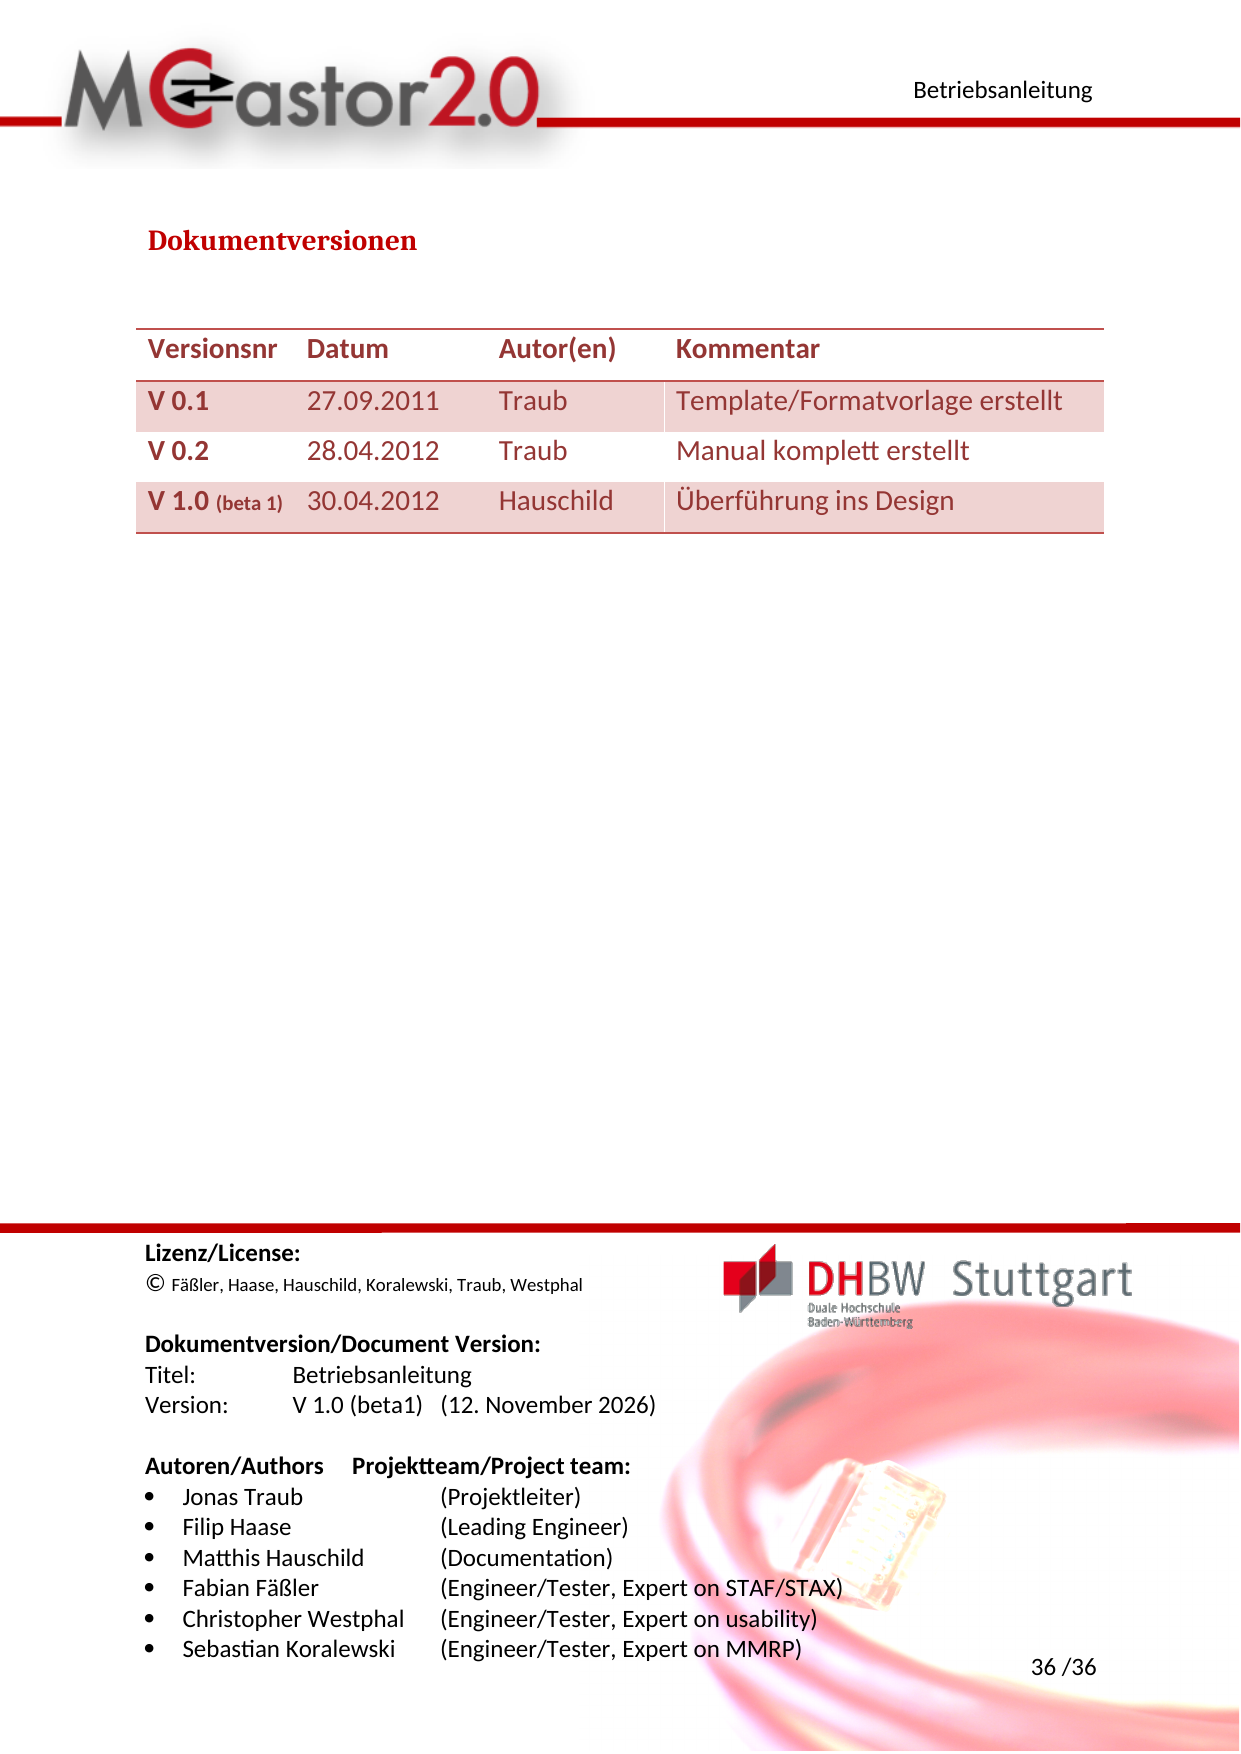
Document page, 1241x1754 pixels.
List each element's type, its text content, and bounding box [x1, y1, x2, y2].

table_cell Template/Formatvorlage erstellt [665, 382, 1104, 432]
table_cell V 0.1 [136, 382, 295, 432]
table_cell Überführung ins Design [665, 482, 1104, 532]
table_cell Hauschild [487, 482, 664, 532]
table_cell V 0.2 [136, 432, 295, 482]
picture [723, 1244, 1133, 1329]
table_cell Manual komplett erstellt [665, 432, 1104, 482]
table_cell Traub [487, 382, 664, 432]
table_cell 28.04.2012 [295, 432, 487, 482]
table_header Kommentar [665, 330, 1104, 380]
table_cell 27.09.2011 [295, 382, 487, 432]
picture [0, 0, 1241, 169]
table_header Versionsnr [136, 330, 295, 380]
table_cell Traub [487, 432, 664, 482]
table_header Datum [295, 330, 487, 380]
table_header Autor(en) [487, 330, 664, 380]
table_cell 30.04.2012 [295, 482, 487, 532]
subtitle Dokumentversionen [148, 224, 1092, 258]
table_cell V 1.0 (beta 1) [136, 482, 295, 532]
